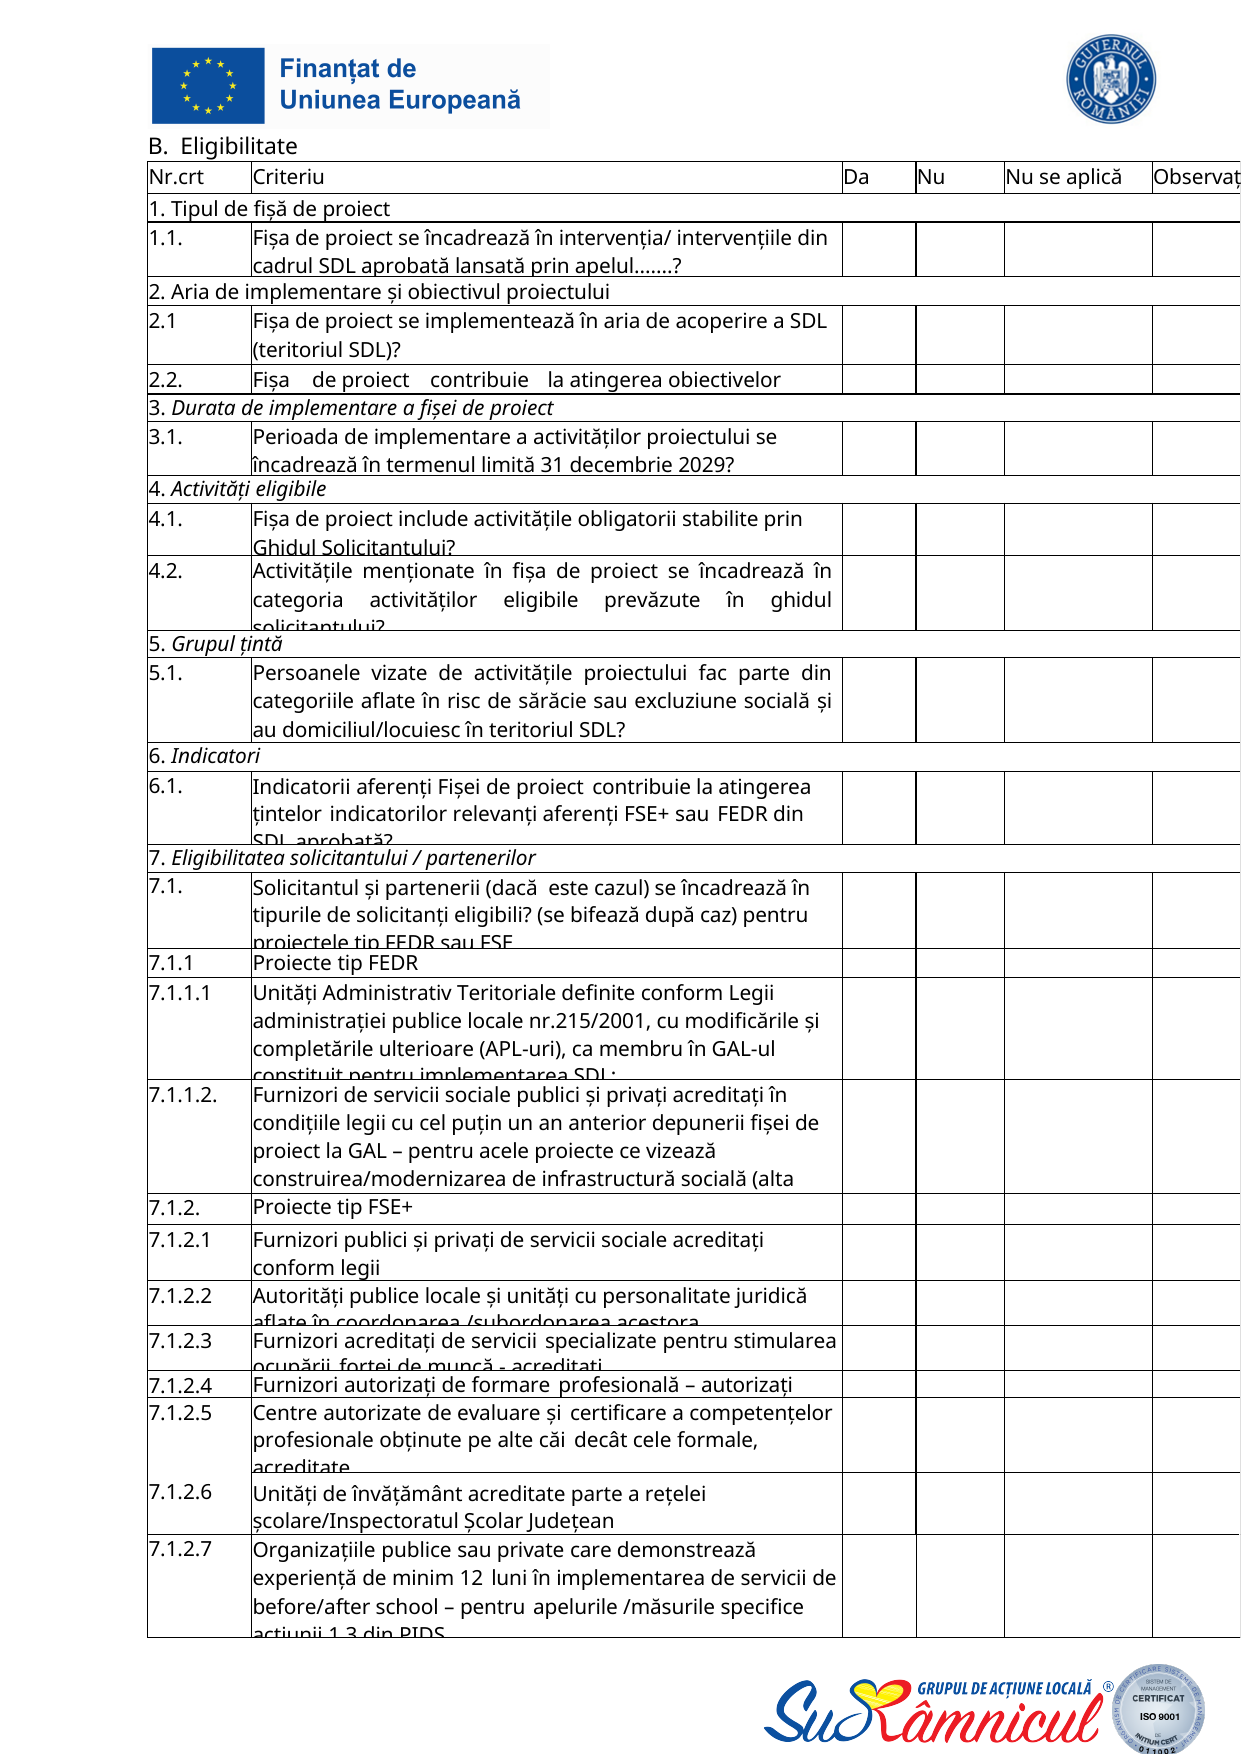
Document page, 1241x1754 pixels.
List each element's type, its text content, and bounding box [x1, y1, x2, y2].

table_cell [1005, 1398, 1152, 1472]
table_cell [917, 772, 1004, 844]
table_cell 2. Aria de implementare și obiectivul proiectului [148, 277, 1240, 305]
table_cell [1005, 306, 1152, 364]
table_cell [917, 949, 1004, 977]
table_cell [842, 845, 916, 872]
table_cell Furnizori acreditați de servicii specializate pentru stimularea ocupării forței de muncă - acreditați [252, 1326, 842, 1370]
table_cell 7.1.2. [148, 1194, 251, 1224]
table_cell [1005, 1535, 1152, 1637]
table_cell [1005, 873, 1152, 948]
table_cell 4.2. [148, 556, 251, 629]
table_cell [252, 1473, 842, 1479]
table_cell [917, 1225, 1004, 1279]
table_cell [917, 1473, 1004, 1479]
table_cell Persoanele vizate de activitățile proiectului fac parte din categoriile aflate în risc de sărăcie sau excluziune socială și au domiciliul/locuiesc în teritoriul SDL? [252, 658, 842, 742]
table_cell Furnizori autorizați de formare profesională – autorizați [252, 1371, 842, 1397]
table_cell [917, 1371, 1004, 1397]
table_cell [916, 845, 1004, 872]
picture [750, 1661, 1209, 1754]
table_cell [917, 504, 1004, 555]
table_cell Solicitantul și partenerii (dacă este cazul) se încadrează în tipurile de solicitanți eligibili? (se bifează după caz) pentru proiectele tip FEDR sau FSE [252, 873, 842, 948]
table_cell 7.1.1.2. [148, 1080, 251, 1192]
table_cell [1153, 504, 1240, 555]
table_cell [1153, 978, 1240, 1079]
table_cell [843, 504, 915, 555]
table_cell 6. Indicatori [148, 743, 1240, 771]
table_cell [1153, 949, 1240, 977]
table_cell [1153, 365, 1240, 393]
table_cell 7.1.2.4 [148, 1371, 251, 1397]
table_cell [843, 1479, 915, 1534]
table_cell [1153, 873, 1240, 948]
table_cell [1153, 1398, 1240, 1472]
table_cell 7.1.2.6 [148, 1479, 251, 1534]
table_cell [1005, 772, 1152, 844]
table_cell 7.1.2.7 [148, 1535, 251, 1637]
table_cell [1152, 845, 1240, 872]
table_cell Furnizori publici și privați de servicii sociale acreditați conform legii [252, 1225, 842, 1279]
table_header Nu se aplică [1005, 162, 1152, 193]
table_cell Unități Administrativ Teritoriale definite conform Legii administrației publice locale nr.215/2001, cu modificările și completările ulterioare (APL-uri), ca membru în GAL-ul constituit pentru implementarea SDL; [252, 978, 842, 1079]
table_cell [1153, 772, 1240, 844]
table_header Observații [1153, 162, 1240, 193]
table_cell 7.1.2.5 [148, 1398, 251, 1479]
table_cell 1. Tipul de fișă de proiect [148, 194, 1240, 221]
table_cell [917, 422, 1004, 475]
table_cell [1153, 556, 1240, 629]
table_cell [843, 1080, 915, 1192]
table_cell [843, 223, 915, 276]
table_cell Fișa de proiect se încadrează în intervenția/ intervențiile din cadrul SDL aprobată lansată prin apelul.......? [252, 223, 842, 276]
table_cell [843, 1225, 915, 1279]
picture [147, 44, 550, 129]
table_cell [843, 658, 915, 742]
table_cell Fișa de proiect se implementează în aria de acoperire a SDL (teritoriul SDL)? [252, 306, 842, 364]
table_cell [1005, 504, 1152, 555]
table_cell [917, 1194, 1004, 1224]
table_cell [917, 1479, 1004, 1534]
table_cell [1153, 223, 1240, 276]
table_cell [917, 1398, 1004, 1472]
table_cell Activitățile menționate în fișa de proiect se încadrează în categoria activităților eligibile prevăzute în ghidul solicitantului? [252, 556, 842, 629]
table_cell [843, 1194, 915, 1224]
table_cell 1.1. [148, 223, 251, 276]
table_cell [1005, 845, 1152, 872]
table_cell [1153, 422, 1240, 475]
table_cell [843, 949, 915, 977]
table_cell [843, 1371, 915, 1397]
table_cell [1005, 1194, 1152, 1224]
table_cell [1005, 1080, 1152, 1192]
table_header Criteriu [252, 162, 842, 193]
table_cell Fișa de proiect include activitățile obligatorii stabilite prin Ghidul Solicitantului? [252, 504, 842, 555]
table_cell [1153, 1326, 1240, 1370]
table_cell 7.1.2.3 [148, 1326, 251, 1370]
table_cell [843, 306, 915, 364]
table_cell 4. Activități eligibile [148, 476, 1240, 503]
table_header Da [843, 162, 915, 193]
table_cell [1153, 1225, 1240, 1279]
table_cell Unități de învățământ acreditate parte a rețelei școlare/Inspectoratul Școlar Județean [252, 1479, 842, 1534]
table_cell [1005, 1479, 1152, 1534]
table_cell 5.1. [148, 658, 251, 742]
table_cell [843, 556, 915, 629]
table_cell 7.1.1.1 [148, 978, 251, 1079]
table_cell Autorități publice locale și unități cu personalitate juridică aflate în coordonarea /subordonarea acestora [252, 1281, 842, 1325]
table_cell [1005, 978, 1152, 1079]
table_cell [1153, 1080, 1240, 1192]
table_cell [917, 873, 1004, 948]
table_cell [843, 1473, 915, 1479]
table_cell [843, 873, 915, 948]
table_cell [917, 365, 1004, 393]
table_cell 2.2. [148, 365, 251, 393]
table_header Nu [917, 162, 1004, 193]
table_cell [1005, 1371, 1152, 1397]
table_cell [1005, 1473, 1152, 1479]
table_cell [843, 978, 915, 1079]
table_cell [843, 1398, 915, 1472]
table_cell [1005, 658, 1152, 742]
table_cell [843, 1326, 915, 1370]
table_cell [917, 1080, 1004, 1192]
table_cell Fișa de proiect contribuie la atingerea obiectivelor SDL? [252, 365, 842, 393]
table_cell [1005, 556, 1152, 629]
table_cell [1005, 365, 1152, 393]
table_cell Furnizori de servicii sociale publici și privați acreditați în condițiile legii cu cel puțin un an anterior depunerii fișei de proiect la GAL – pentru acele proiecte ce vizează construirea/modernizarea de infrastructură socială (alta decât locuințe sociale) [252, 1080, 842, 1192]
table_cell 6.1. [148, 772, 251, 844]
picture [1062, 29, 1163, 129]
table_cell [1005, 1281, 1152, 1325]
table_cell [1153, 1473, 1240, 1479]
table_cell 3. Durata de implementare a fișei de proiect [148, 395, 1240, 421]
table_cell [843, 1281, 915, 1325]
table_cell [917, 1281, 1004, 1325]
table_cell [843, 772, 915, 844]
table_cell [1153, 1534, 1240, 1637]
table_cell [843, 1535, 916, 1637]
table_cell Proiecte tip FSE+ [252, 1194, 842, 1224]
table_cell 7. Eligibilitatea solicitantului / partenerilor [148, 845, 842, 872]
table_cell 4.1. [148, 504, 251, 555]
table_header Nr.crt [148, 162, 251, 193]
table_cell [1153, 658, 1240, 742]
table_cell [1005, 1326, 1152, 1370]
table_cell [843, 365, 915, 393]
table_cell [1005, 1225, 1152, 1279]
table_cell 2.1 [148, 306, 251, 364]
table_cell [917, 978, 1004, 1079]
table_cell 3.1. [148, 422, 251, 475]
table_cell [1153, 1479, 1240, 1534]
table_cell [917, 556, 1004, 629]
table_cell [917, 658, 1004, 742]
table_cell [1005, 223, 1152, 276]
table_cell [1153, 306, 1240, 364]
table_cell [1005, 949, 1152, 977]
table_cell Perioada de implementare a activităților proiectului se încadrează în termenul limită 31 decembrie 2029? [252, 422, 842, 475]
table_cell 7.1.2.2 [148, 1281, 251, 1325]
table_cell Organizațiile publice sau private care demonstrează experiență de minim 12 luni în implementarea de servicii de before/after school – pentru apelurile /măsurile specifice acțiunii 1.3 din PIDS [252, 1535, 842, 1637]
table_cell 5. Grupul țintă [148, 631, 1240, 657]
table_cell [1153, 1281, 1240, 1325]
table_cell [917, 1326, 1004, 1370]
table_cell [843, 422, 915, 475]
table_cell 7.1. [148, 873, 251, 948]
table_cell Proiecte tip FEDR [252, 949, 842, 977]
table_cell Centre autorizate de evaluare și certificare a competențelor profesionale obținute pe alte căi decât cele formale, acreditate [252, 1398, 842, 1472]
table_cell [1153, 1194, 1240, 1224]
table_cell [917, 1535, 1004, 1637]
table_cell [917, 223, 1004, 276]
table_cell [917, 306, 1004, 364]
table_cell [1005, 422, 1152, 475]
text B. Eligibilitate [148, 130, 1172, 161]
table_cell Indicatorii aferenți Fișei de proiect contribuie la atingerea țintelor indicatorilor relevanți aferenți FSE+ sau FEDR din SDL aprobată? [252, 772, 842, 844]
table_cell 7.1.1 [148, 949, 251, 977]
table_cell 7.1.2.1 [148, 1225, 251, 1279]
table_cell [1153, 1371, 1240, 1397]
